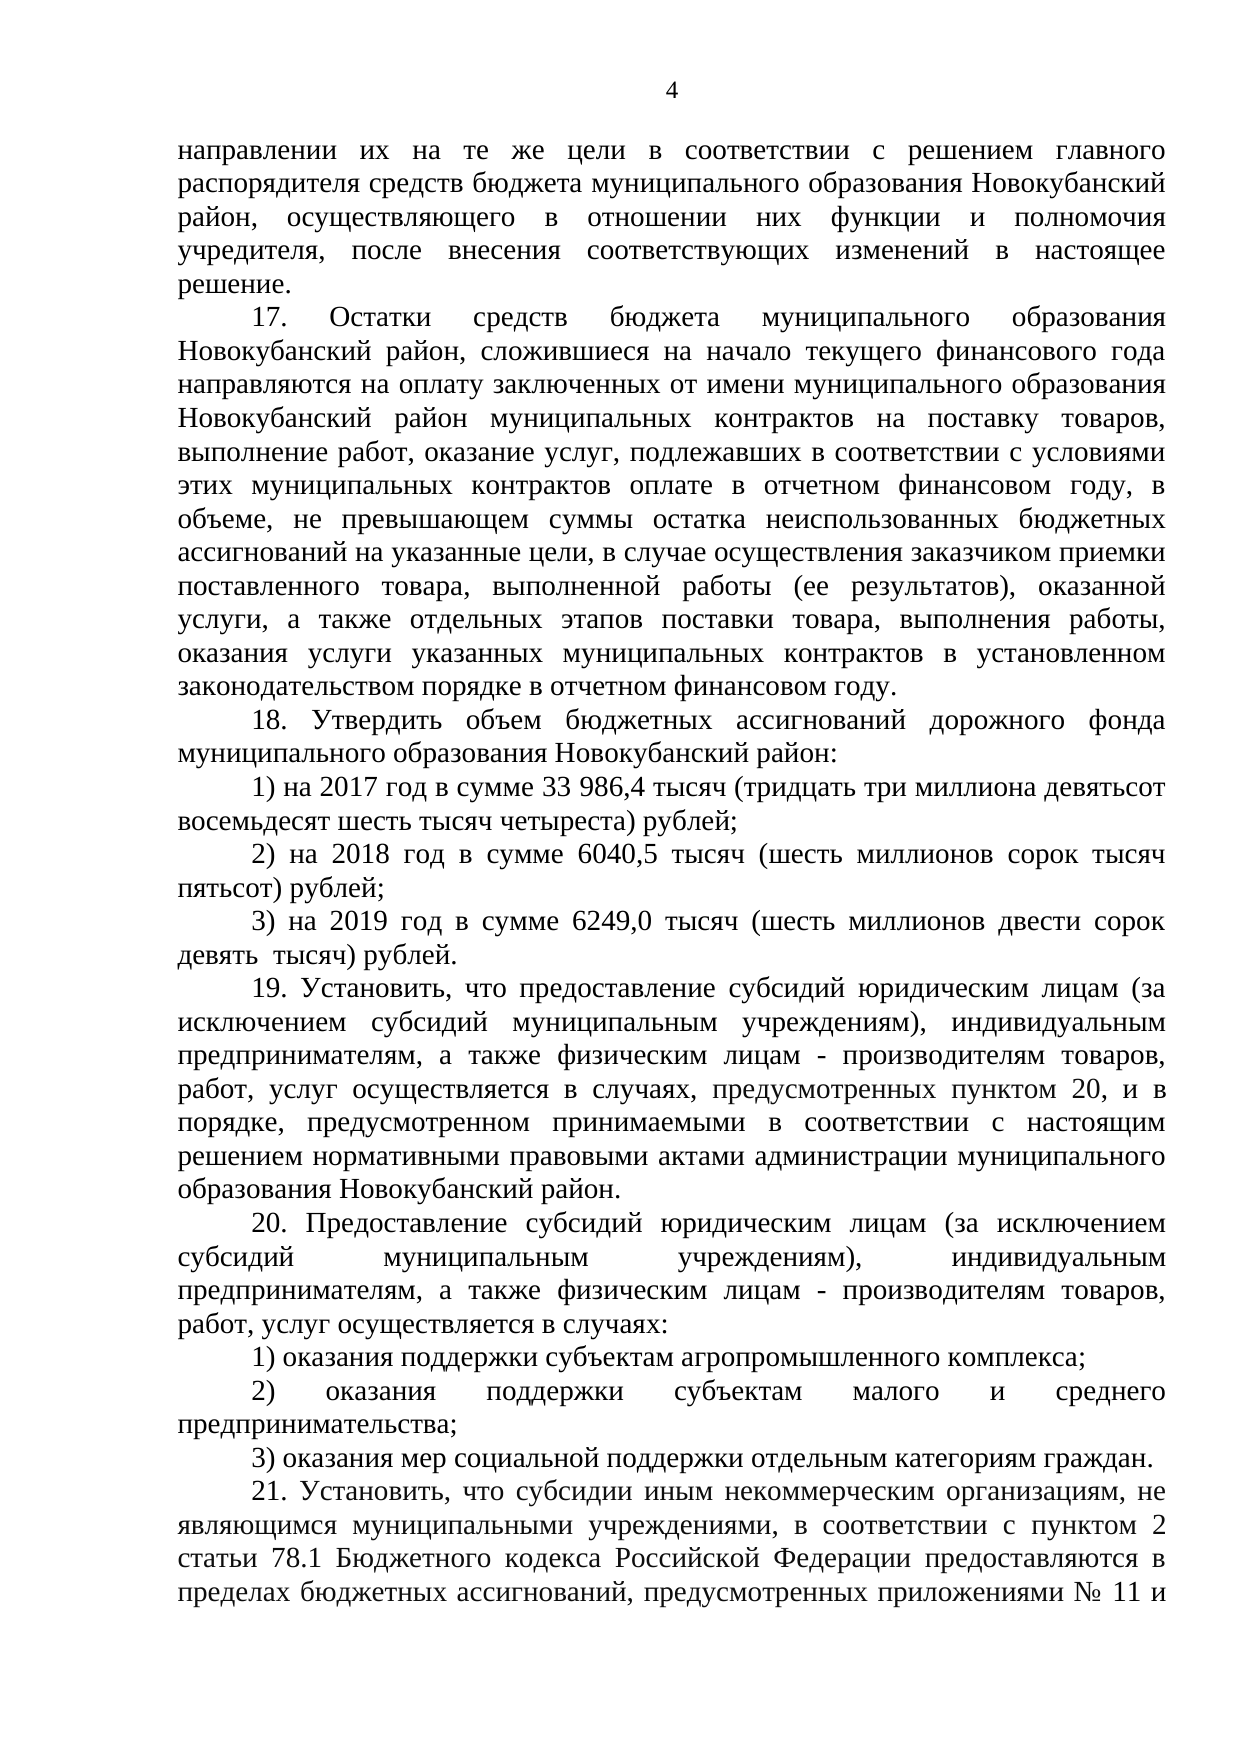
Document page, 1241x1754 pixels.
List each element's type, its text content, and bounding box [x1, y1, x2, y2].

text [177, 132, 1167, 299]
text 3) оказания мер социальной поддержки отдельным категориям граждан. [177, 1440, 1167, 1473]
text 3) на 2019 год в сумме 6249,0 тысяч (шесть миллионов двести сорок девять тысяч) рублей. [177, 903, 1167, 970]
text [177, 1473, 1167, 1608]
text 19. Установить, что предоставление субсидий юридическим лицам (за исключением субсидий муниципальным учреждениям), индивидуальным предпринимателям, а также физическим лицам - производителям товаров, работ, услуг осуществляется в случаях, предусмотренных пунктом 20, и в порядке, предусмотренном принимаемыми в соответствии с настоящим решением нормативными правовыми актами администрации муниципального образования Новокубанский район. [177, 970, 1167, 1205]
text 2) на 2018 год в сумме 6040,5 тысяч (шесть миллионов сорок тысяч пятьсот) рублей; [177, 836, 1167, 903]
text 20. Предоставление субсидий юридическим лицам (за исключением субсидий муниципальным учреждениям), индивидуальным предпринимателям, а также физическим лицам - производителям товаров, работ, услуг осуществляется в случаях: [177, 1205, 1167, 1339]
text 17. Остатки средств бюджета муниципального образования Новокубанский район, сложившиеся на начало текущего финансового года направляются на оплату заключенных от имени муниципального образования Новокубанский район муниципальных контрактов на поставку товаров, выполнение работ, оказание услуг, подлежавших в соответствии с условиями этих муниципальных контрактов оплате в отчетном финансовом году, в объеме, не превышающем суммы остатка неиспользованных бюджетных ассигнований на указанные цели, в случае осуществления заказчиком приемки поставленного товара, выполненной работы (ее результатов), оказанной услуги, а также отдельных этапов поставки товара, выполнения работы, оказания услуги указанных муниципальных контрактов в установленном законодательством порядке в отчетном финансовом году. [177, 299, 1167, 702]
text 2) оказания поддержки субъектам малого и среднего предпринимательства; [177, 1373, 1167, 1440]
text 1) оказания поддержки субъектам агропромышленного комплекса; [177, 1339, 1167, 1373]
text 18. Утвердить объем бюджетных ассигнований дорожного фонда муниципального образования Новокубанский район: [177, 702, 1167, 769]
text 1) на 2017 год в сумме 33 986,4 тысяч (тридцать три миллиона девятьсот восемьдесят шесть тысяч четыреста) рублей; [177, 769, 1167, 836]
